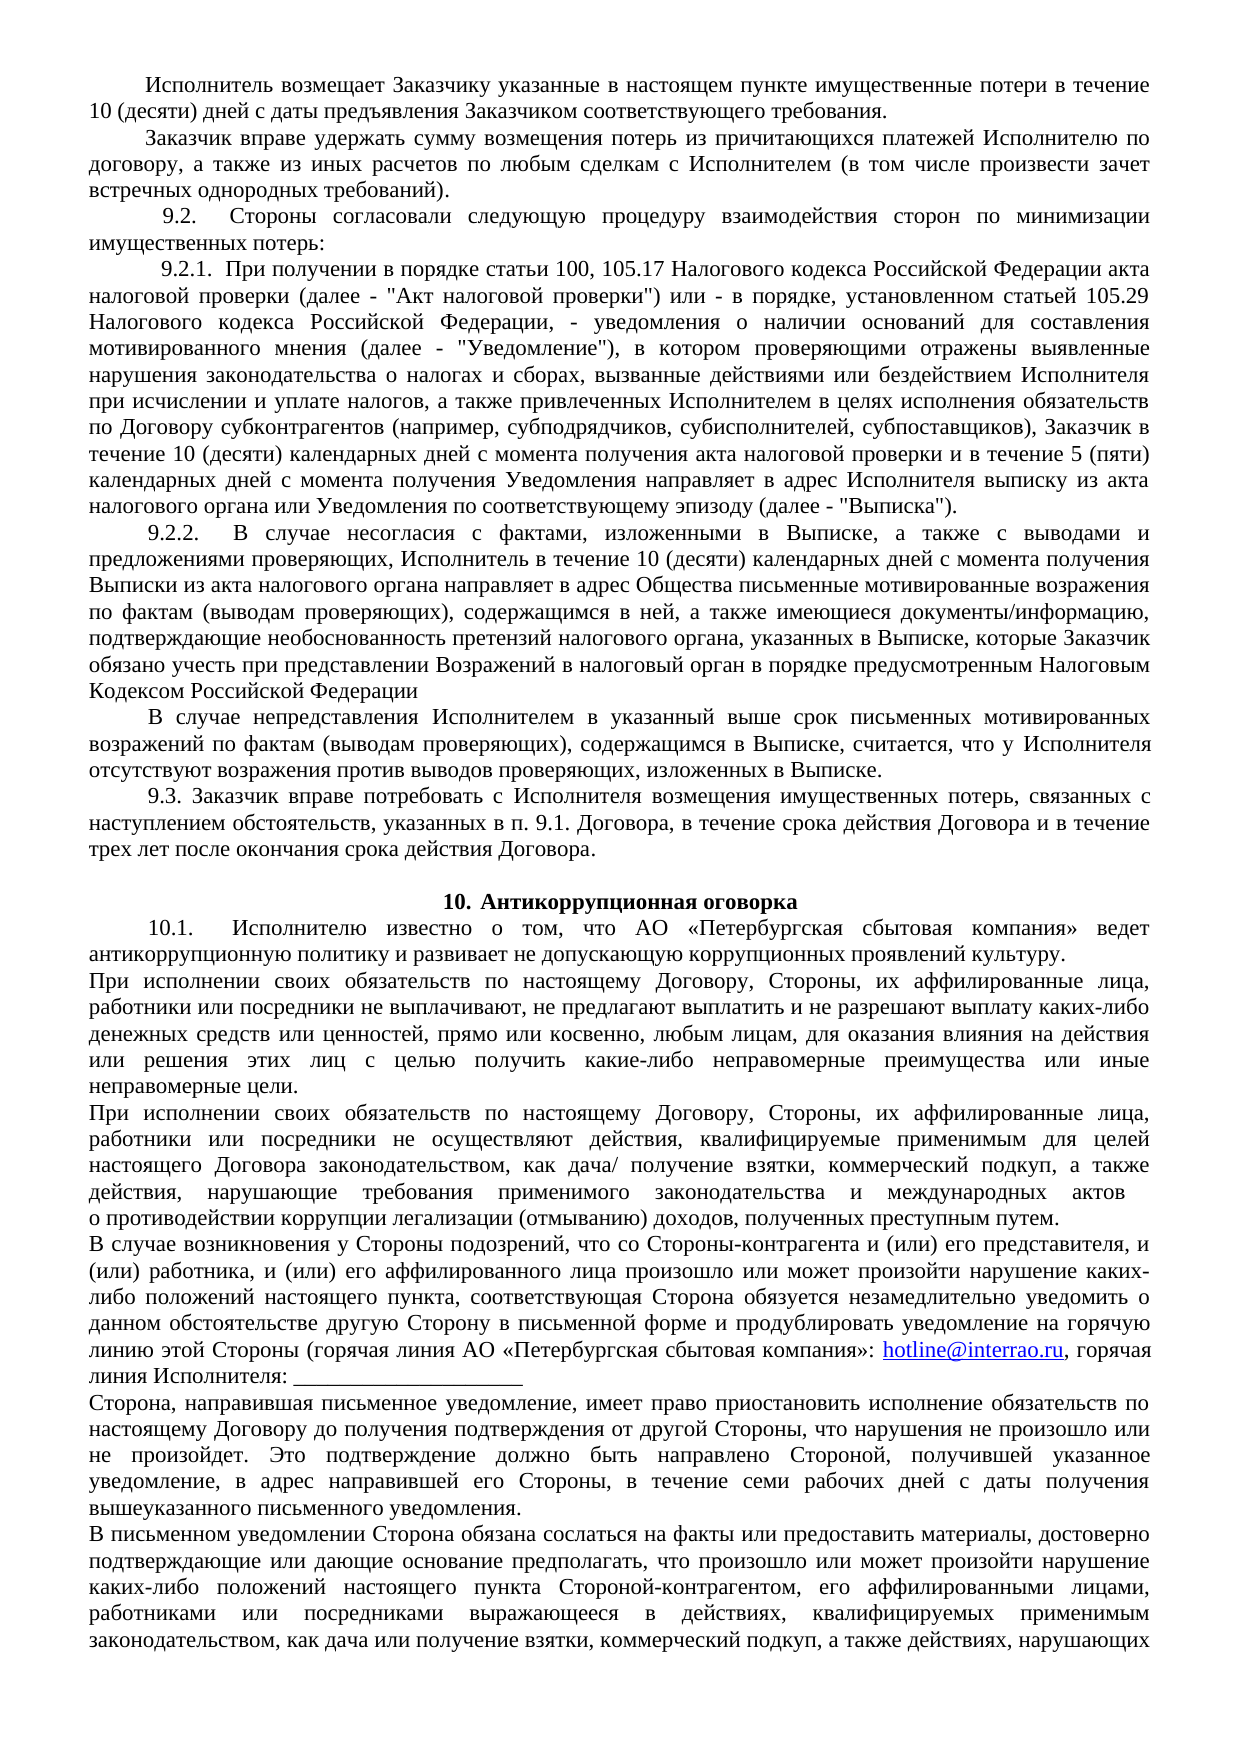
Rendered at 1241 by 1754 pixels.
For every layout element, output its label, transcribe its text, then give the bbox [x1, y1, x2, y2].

text При исполнении своих обязательств по настоящему Договору, Стороны, их аффилированные лица, работники или посредники не выплачивают, не предлагают выплатить и не разрешают выплату каких-либо денежных средств или ценностей, прямо или косвенно, любым лицам, для оказания влияния на действия или решения этих лиц с целью получить какие-либо неправомерные преимущества или иные неправомерные цели. [89, 967, 1152, 1099]
text В случае возникновения у Стороны подозрений, что со Стороны-контрагента и (или) его представителя, и (или) работника, и (или) его аффилированного лица произошло или может произойти нарушение каких-либо положений настоящего пункта, соответствующая Сторона обязуется незамедлительно уведомить о данном обстоятельстве другую Сторону в письменной форме и продублировать уведомление на горячую линию этой Стороны (горячая линия АО «Петербургская сбытовая компания»: hotline@interrao.ru, горячая линия Исполнителя: ____________________ [89, 1230, 1152, 1388]
text 9.2. Стороны согласовали следующую процедуру взаимодействия сторон по минимизации имущественных потерь: [89, 203, 1152, 255]
text 10.1. Исполнителю известно о том, что АО «Петербургская сбытовая компания» ведет антикоррупционную политику и развивает не допускающую коррупционных проявлений культуру. [89, 914, 1152, 967]
text 9.3. Заказчик вправе потребовать с Исполнителя возмещения имущественных потерь, связанных с наступлением обстоятельств, указанных в п. 9.1. Договора, в течение срока действия Договора и в течение трех лет после окончания срока действия Договора. [89, 782, 1152, 861]
text Исполнитель возмещает Заказчику указанные в настоящем пункте имущественные потери в течение 10 (десяти) дней с даты предъявления Заказчиком соответствующего требования. [89, 71, 1152, 123]
list Антикоррупционная оговорка [89, 888, 1152, 914]
text Сторона, направившая письменное уведомление, имеет право приостановить исполнение обязательств по настоящему Договору до получения подтверждения от другой Стороны, что нарушения не произошло или не произойдет. Это подтверждение должно быть направлено Стороной, получившей указанное уведомление, в адрес направившей его Стороны, в течение семи рабочих дней с даты получения вышеуказанного письменного уведомления. [89, 1388, 1152, 1520]
text 9.2.2. В случае несогласия с фактами, изложенными в Выписке, а также с выводами и предложениями проверяющих, Исполнитель в течение 10 (десяти) календарных дней с момента получения Выписки из акта налогового органа направляет в адрес Общества письменные мотивированные возражения по фактам (выводам проверяющих), содержащимся в ней, а также имеющиеся документы/информацию, подтверждающие необоснованность претензий налогового органа, указанных в Выписке, которые Заказчик обязано учесть при представлении Возражений в налоговый орган в порядке предусмотренным Налоговым Кодексом Российской Федерации [89, 519, 1152, 703]
text 9.2.1. При получении в порядке статьи 100, 105.17 Налогового кодекса Российской Федерации акта налоговой проверки (далее - "Акт налоговой проверки") или - в порядке, установленном статьей 105.29 Налогового кодекса Российской Федерации, - уведомления о наличии оснований для составления мотивированного мнения (далее - "Уведомление"), в котором проверяющими отражены выявленные нарушения законодательства о налогах и сборах, вызванные действиями или бездействием Исполнителя при исчислении и уплате налогов, а также привлеченных Исполнителем в целях исполнения обязательств по Договору субконтрагентов (например, субподрядчиков, субисполнителей, субпоставщиков), Заказчик в течение 10 (десяти) календарных дней с момента получения акта налоговой проверки и в течение 5 (пяти) календарных дней с момента получения Уведомления направляет в адрес Исполнителя выписку из акта налогового органа или Уведомления по соответствующему эпизоду (далее - "Выписка"). [89, 255, 1152, 519]
text Заказчик вправе удержать сумму возмещения потерь из причитающихся платежей Исполнителю по договору, а также из иных расчетов по любым сделкам с Исполнителем (в том числе произвести зачет встречных однородных требований). [89, 123, 1152, 203]
text При исполнении своих обязательств по настоящему Договору, Стороны, их аффилированные лица, работники или посредники не осуществляют действия, квалифицируемые применимым для целей настоящего Договора законодательством, как дача/ получение взятки, коммерческий подкуп, а также действия, нарушающие требования применимого законодательства и международных актов о противодействии коррупции легализации (отмыванию) доходов, полученных преступным путем. [89, 1099, 1152, 1230]
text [89, 1520, 1152, 1652]
text В случае непредставления Исполнителем в указанный выше срок письменных мотивированных возражений по фактам (выводам проверяющих), содержащимся в Выписке, считается, что у Исполнителя отсутствуют возражения против выводов проверяющих, изложенных в Выписке. [89, 703, 1152, 782]
